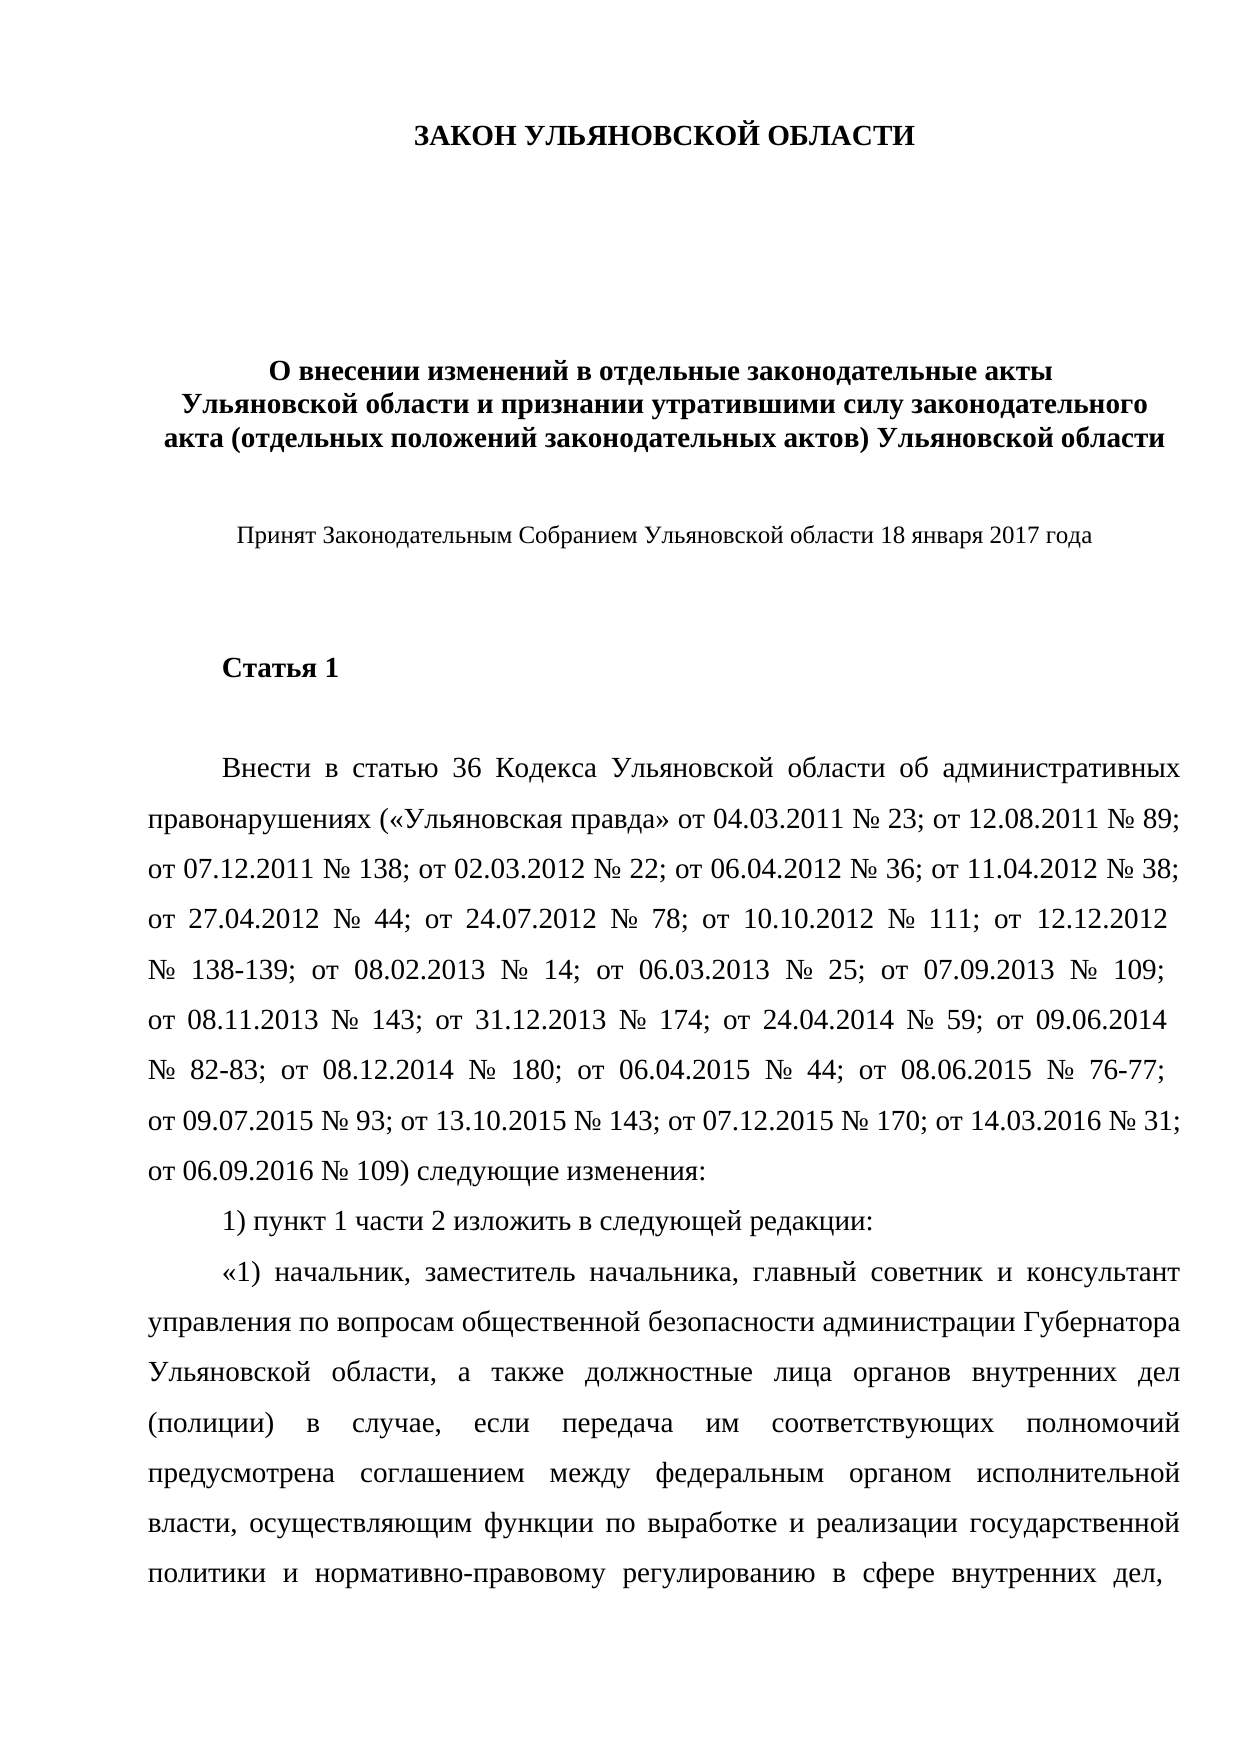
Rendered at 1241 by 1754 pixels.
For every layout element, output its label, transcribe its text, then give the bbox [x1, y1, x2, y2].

text Внести в статью 36 Кодекса Ульяновской области об административных правонарушениях («Ульяновская правда» от 04.03.2011 № 23; от 12.08.2011 № 89; от 07.12.2011 № 138; от 02.03.2012 № 22; от 06.04.2012 № 36; от 11.04.2012 № 38; от 27.04.2012 № 44; от 24.07.2012 № 78; от 10.10.2012 № 111; от 12.12.2012 № 138-139; от 08.02.2013 № 14; от 06.03.2013 № 25; от 07.09.2013 № 109; от 08.11.2013 № 143; от 31.12.2013 № 174; от 24.04.2014 № 59; от 09.06.2014 № 82-83; от 08.12.2014 № 180; от 06.04.2015 № 44; от 08.06.2015 № 76-77; от 09.07.2015 № 93; от 13.10.2015 № 143; от 07.12.2015 № 170; от 14.03.2016 № 31; от 06.09.2016 № 109) следующие изменения: [148, 751, 1181, 1187]
text Принят Законодательным Собранием Ульяновской области 18 января 2017 года [148, 521, 1181, 549]
title ЗАКОН УЛЬЯНОВСКОЙ ОБЛАСТИ [148, 118, 1181, 152]
text Статья 1 [148, 650, 1181, 683]
title О внесении изменений в отдельные законодательные акты Ульяновской области и признании утратившими силу законодательного акта (отдельных положений законодательных актов) Ульяновской области [148, 353, 1181, 453]
text 1) пункт 1 части 2 изложить в следующей редакции: [148, 1203, 1181, 1237]
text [148, 1254, 1181, 1589]
